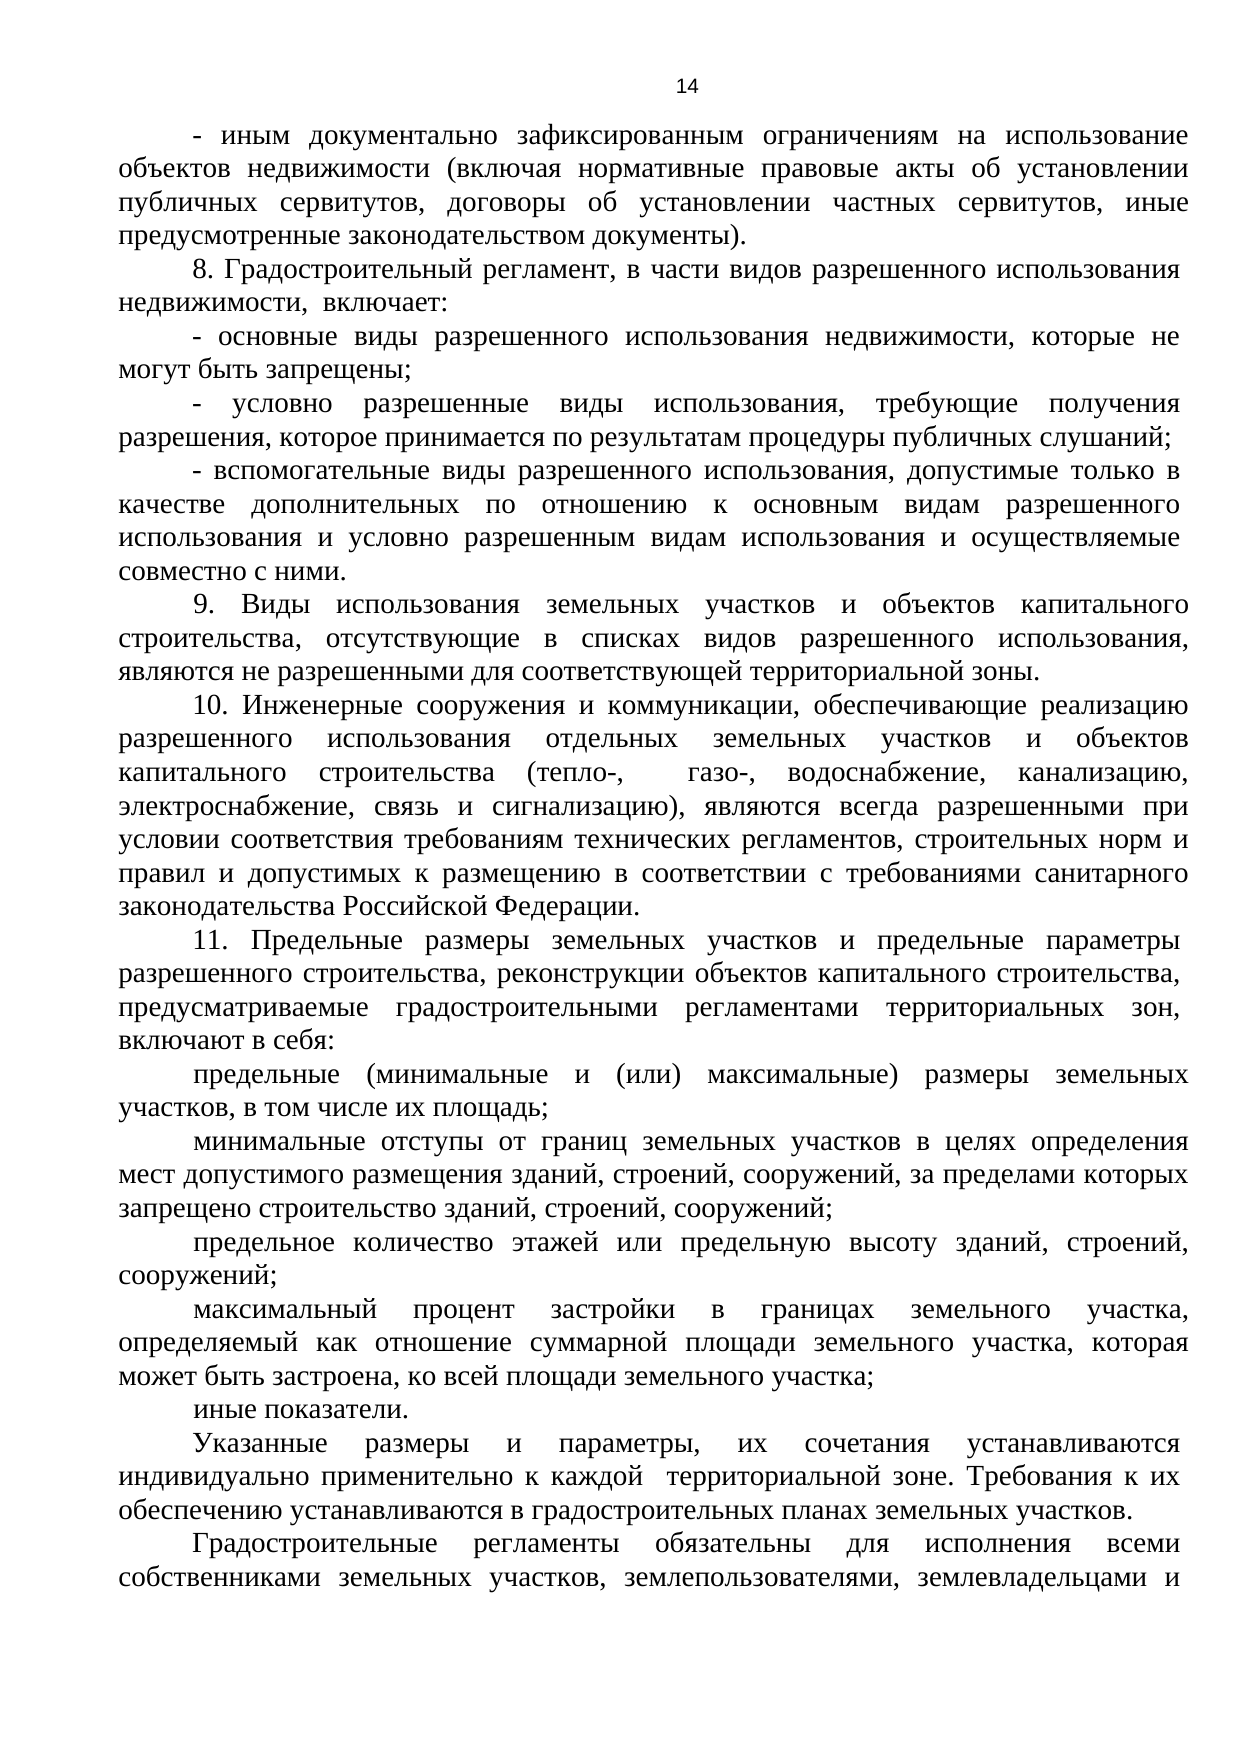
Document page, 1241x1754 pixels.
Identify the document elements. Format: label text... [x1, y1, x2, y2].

text максимальный процент застройки в границах земельного участка, определяемый как отношение суммарной площади земельного участка, которая может быть застроена, ко всей площади земельного участка; [118, 1291, 1190, 1391]
text 9. Виды использования земельных участков и объектов капитального строительства, отсутствующие в списках видов разрешенного использования, являются не разрешенными для соответствующей территориальной зоны. [118, 586, 1190, 687]
text Указанные размеры и параметры, их сочетания устанавливаются индивидуально применительно к каждой территориальной зоне. Требования к их обеспечению устанавливаются в градостроительных планах земельных участков. [118, 1425, 1181, 1526]
text - вспомогательные виды разрешенного использования, допустимые только в качестве дополнительных по отношению к основным видам разрешенного использования и условно разрешенным видам использования и осуществляемые совместно с ними. [118, 452, 1181, 586]
text предельное количество этажей или предельную высоту зданий, строений, сооружений; [118, 1224, 1190, 1291]
text - основные виды разрешенного использования недвижимости, которые не могут быть запрещены; [118, 318, 1181, 385]
text 8. Градостроительный регламент, в части видов разрешенного использования недвижимости, включает: [118, 251, 1181, 318]
text предельные (минимальные и (или) максимальные) размеры земельных участков, в том числе их площадь; [118, 1056, 1190, 1123]
text 11. Предельные размеры земельных участков и предельные параметры разрешенного строительства, реконструкции объектов капитального строительства, предусматриваемые градостроительными регламентами территориальных зон, включают в себя: [118, 922, 1181, 1056]
text 10. Инженерные сооружения и коммуникации, обеспечивающие реализацию разрешенного использования отдельных земельных участков и объектов капитального строительства (тепло-, газо-, водоснабжение, канализацию, электроснабжение, связь и сигнализацию), являются всегда разрешенными при условии соответствия требованиям технических регламентов, строительных норм и правил и допустимых к размещению в соответствии с требованиями санитарного законодательства Российской Федерации. [118, 687, 1190, 922]
text - иным документально зафиксированным ограничениям на использование объектов недвижимости (включая нормативные правовые акты об установлении публичных сервитутов, договоры об установлении частных сервитутов, иные предусмотренные законодательством документы). [118, 117, 1190, 251]
text минимальные отступы от границ земельных участков в целях определения мест допустимого размещения зданий, строений, сооружений, за пределами которых запрещено строительство зданий, строений, сооружений; [118, 1123, 1190, 1224]
text - условно разрешенные виды использования, требующие получения разрешения, которое принимается по результатам процедуры публичных слушаний; [118, 385, 1181, 452]
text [118, 1526, 1181, 1593]
text иные показатели. [118, 1391, 1190, 1425]
